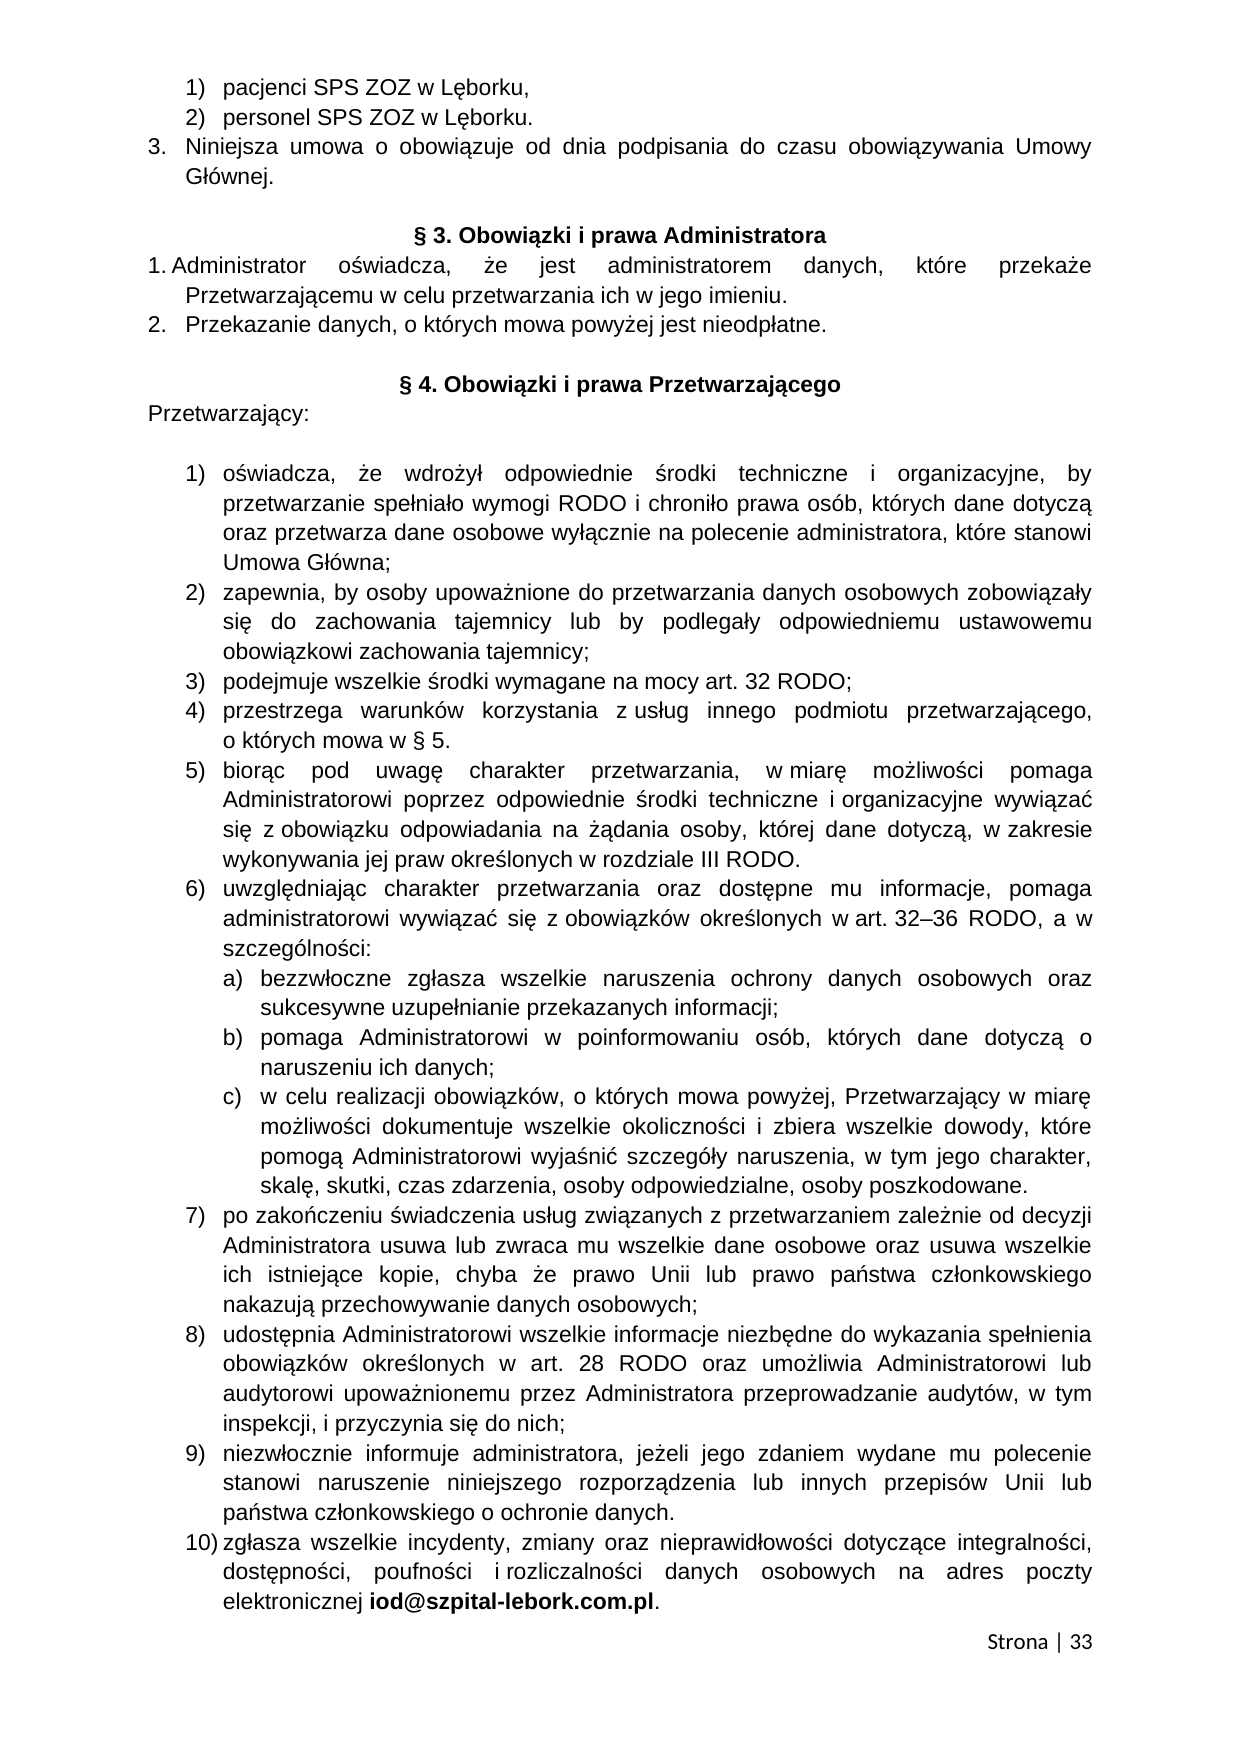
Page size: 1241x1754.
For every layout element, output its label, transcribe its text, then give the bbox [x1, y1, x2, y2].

list przestrzega warunków korzystania z usług innego podmiotu przetwarzającego, o których mowa w § 5. [185, 697, 1092, 753]
text § 3. Obowiązki i prawa Administratora [148, 222, 1092, 249]
list Administrator oświadcza, że jest administratorem danych, które przekaże Przetwarzającemu w celu przetwarzania ich w jego imieniu. [148, 252, 1092, 308]
list udostępnia Administratorowi wszelkie informacje niezbędne do wykazania spełnienia obowiązków określonych w art. 28 RODO oraz umożliwia Administratorowi lub audytorowi upoważnionemu przez Administratora przeprowadzanie audytów, w tym inspekcji, i przyczynia się do nich; [185, 1321, 1092, 1436]
list biorąc pod uwagę charakter przetwarzania, w miarę możliwości pomaga Administratorowi poprzez odpowiednie środki techniczne i organizacyjne wywiązać się z obowiązku odpowiadania na żądania osoby, której dane dotyczą, w zakresie wykonywania jej praw określonych w rozdziale III RODO. [185, 757, 1092, 872]
list podejmuje wszelkie środki wymagane na mocy art. 32 RODO; [185, 668, 1092, 694]
list pacjenci SPS ZOZ w Lęborku, [185, 74, 1092, 100]
text § 4. Obowiązki i prawa Przetwarzającego [148, 371, 1092, 397]
list uwzględniając charakter przetwarzania oraz dostępne mu informacje, pomaga administratorowi wywiązać się z obowiązków określonych w art. 32–36 RODO, a w szczególności: [185, 875, 1092, 961]
list zapewnia, by osoby upoważnione do przetwarzania danych osobowych zobowiązały się do zachowania tajemnicy lub by podlegały odpowiedniemu ustawowemu obowiązkowi zachowania tajemnicy; [185, 578, 1092, 664]
text Niniejsza umowa o obowiązuje od dnia podpisania do czasu obowiązywania Umowy Głównej. [148, 133, 1092, 189]
list niezwłocznie informuje administratora, jeżeli jego zdaniem wydane mu polecenie stanowi naruszenie niniejszego rozporządzenia lub innych przepisów Unii lub państwa członkowskiego o ochronie danych. [185, 1439, 1092, 1525]
list Przetwarzający: [148, 400, 1092, 427]
list oświadcza, że wdrożył odpowiednie środki techniczne i organizacyjne, by przetwarzanie spełniało wymogi RODO i chroniło prawa osób, których dane dotyczą oraz przetwarza dane osobowe wyłącznie na polecenie administratora, które stanowi Umowa Główna; [185, 460, 1092, 575]
list zgłasza wszelkie incydenty, zmiany oraz nieprawidłowości dotyczące integralności, dostępności, poufności i rozliczalności danych osobowych na adres poczty elektronicznej iod@szpital-lebork.com.pl. [185, 1528, 1092, 1614]
list po zakończeniu świadczenia usług związanych z przetwarzaniem zależnie od decyzji Administratora usuwa lub zwraca mu wszelkie dane osobowe oraz usuwa wszelkie ich istniejące kopie, chyba że prawo Unii lub prawo państwa członkowskiego nakazują przechowywanie danych osobowych; [185, 1202, 1092, 1317]
list w celu realizacji obowiązków, o których mowa powyżej, Przetwarzający w miarę możliwości dokumentuje wszelkie okoliczności i zbiera wszelkie dowody, które pomogą Administratorowi wyjaśnić szczegóły naruszenia, w tym jego charakter, skalę, skutki, czas zdarzenia, osoby odpowiedzialne, osoby poszkodowane. [223, 1083, 1092, 1199]
text Przekazanie danych, o których mowa powyżej jest nieodpłatne. [148, 311, 1092, 338]
list personel SPS ZOZ w Lęborku. [185, 103, 1092, 130]
list pomaga Administratorowi w poinformowaniu osób, których dane dotyczą o naruszeniu ich danych; [223, 1024, 1092, 1080]
list bezzwłoczne zgłasza wszelkie naruszenia ochrony danych osobowych oraz sukcesywne uzupełnianie przekazanych informacji; [223, 964, 1092, 1021]
